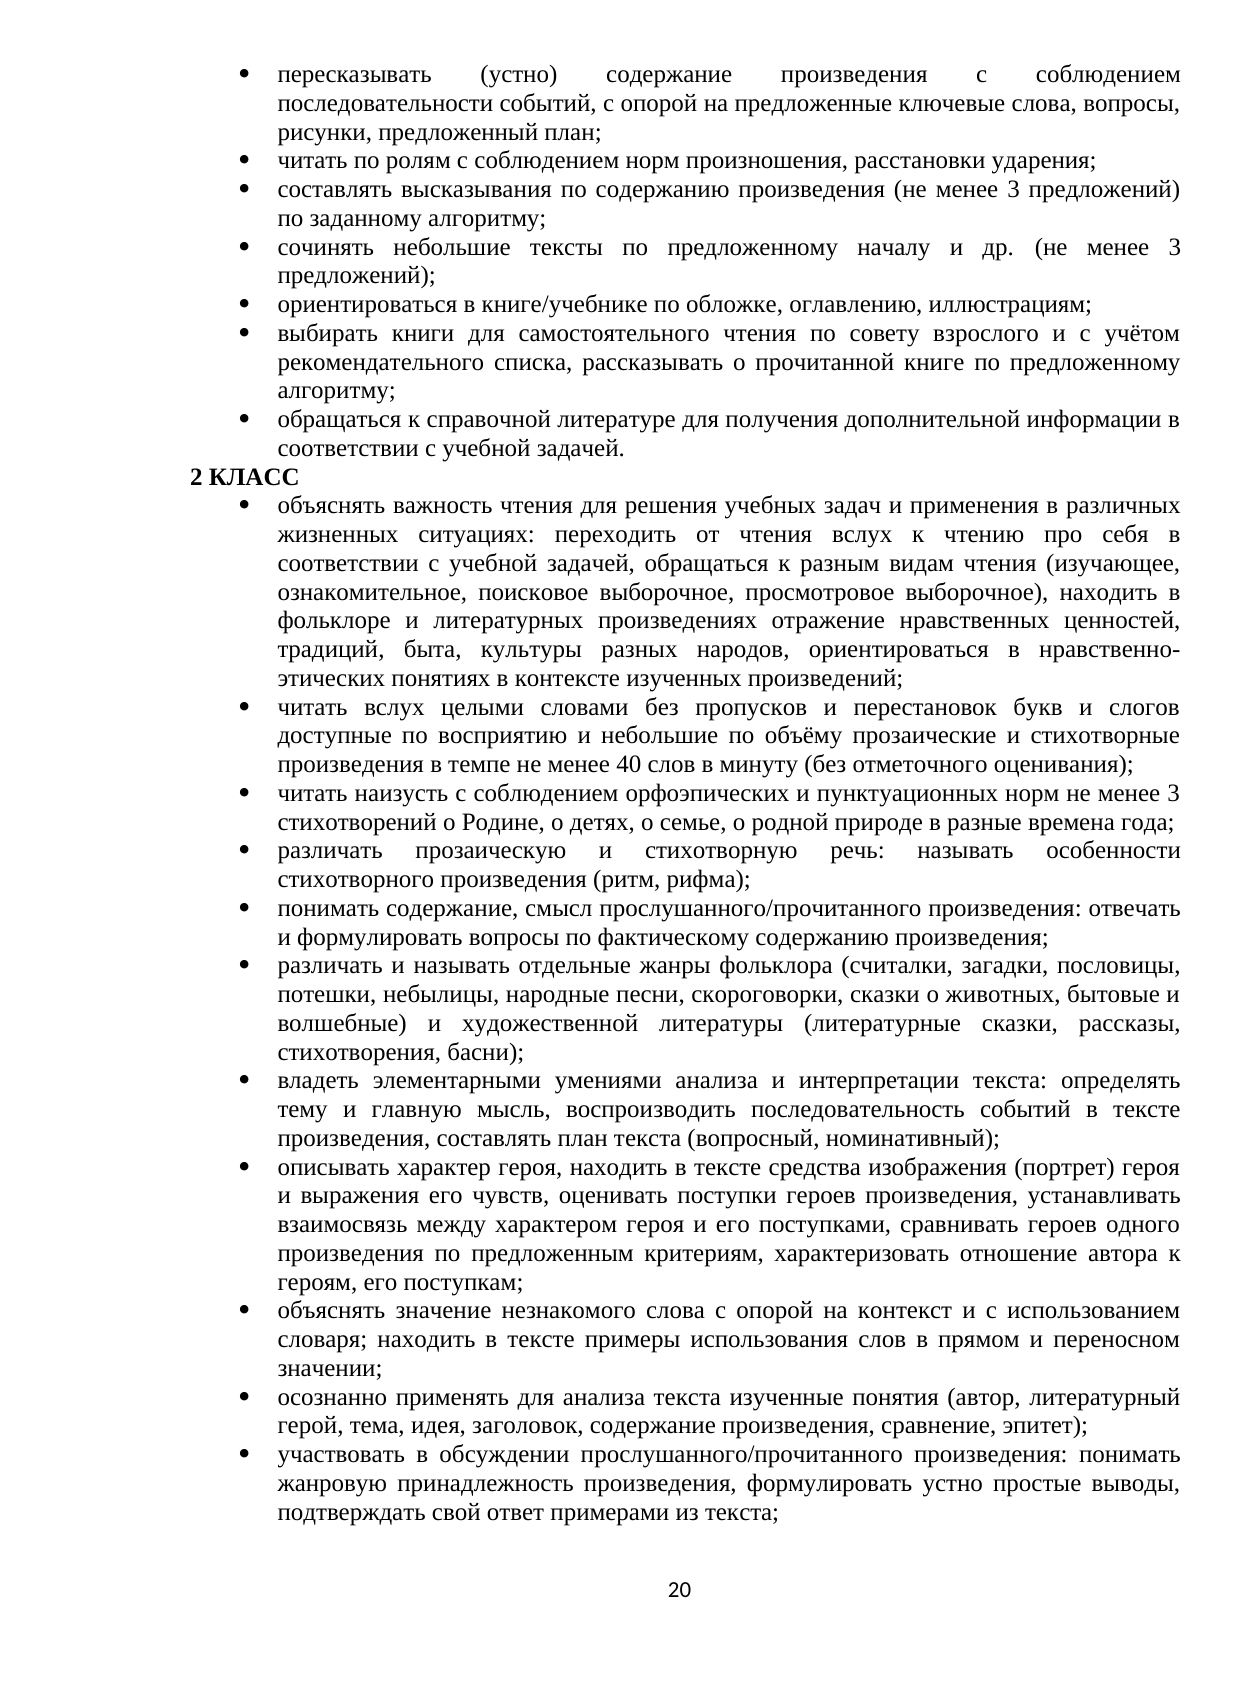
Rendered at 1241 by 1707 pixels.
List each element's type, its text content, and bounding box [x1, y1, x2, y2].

list читать наизусть с соблюдением орфоэпических и пунктуационных норм не менее 3 стихотворений о Родине, о детях, о семье, о родной природе в разные времена года; [240, 778, 1181, 835]
list участвовать в обсуждении прослушанного/прочитанного произведения: понимать жанровую принадлежность произведения, формулировать устно простые выводы, подтверждать свой ответ примерами из текста; [240, 1439, 1181, 1525]
list выбирать книги для самостоятельного чтения по совету взрослого и с учётом рекомендательного списка, рассказывать о прочитанной книге по предложенному алгоритму; [240, 318, 1181, 404]
text 2 КЛАСС [190, 462, 1181, 490]
list владеть элементарными умениями анализа и интерпретации текста: определять тему и главную мысль, воспроизводить последовательность событий в тексте произведения, составлять план текста (вопросный, номинативный); [240, 1065, 1181, 1152]
list читать по ролям с соблюдением норм произношения, расстановки ударения; [240, 145, 1181, 174]
list ориентироваться в книге/учебнике по обложке, оглавлению, иллюстрациям; [240, 289, 1181, 318]
list понимать содержание, смысл прослушанного/прочитанного произведения: отвечать и формулировать вопросы по фактическому содержанию произведения; [240, 893, 1181, 950]
list осознанно применять для анализа текста изученные понятия (автор, литературный герой, тема, идея, заголовок, содержание произведения, сравнение, эпитет); [240, 1382, 1181, 1439]
list пересказывать (устно) содержание произведения с соблюдением последовательности событий, с опорой на предложенные ключевые слова, вопросы, рисунки, предложенный план; [240, 59, 1181, 145]
list составлять высказывания по содержанию произведения (не менее 3 предложений) по заданному алгоритму; [240, 174, 1181, 232]
list сочинять небольшие тексты по предложенному началу и др. (не менее 3 предложений); [240, 232, 1181, 289]
list объяснять значение незнакомого слова с опорой на контекст и с использованием словаря; находить в тексте примеры использования слов в прямом и переносном значении; [240, 1295, 1181, 1382]
list читать вслух целыми словами без пропусков и перестановок букв и слогов доступные по восприятию и небольшие по объёму прозаические и стихотворные произведения в темпе не менее 40 слов в минуту (без отметочного оценивания); [240, 692, 1181, 778]
list различать прозаическую и стихотворную речь: называть особенности стихотворного произведения (ритм, рифма); [240, 835, 1181, 893]
list обращаться к справочной литературе для получения дополнительной информации в соответствии с учебной задачей. [240, 404, 1181, 462]
list описывать характер героя, находить в тексте средства изображения (портрет) героя и выражения его чувств, оценивать поступки героев произведения, устанавливать взаимосвязь между характером героя и его поступками, сравнивать героев одного произведения по предложенным критериям, характеризовать отношение автора к героям, его поступкам; [240, 1152, 1181, 1295]
list различать и называть отдельные жанры фольклора (считалки, загадки, пословицы, потешки, небылицы, народные песни, скороговорки, сказки о животных, бытовые и волшебные) и художественной литературы (литературные сказки, рассказы, стихотворения, басни); [240, 950, 1181, 1065]
list объяснять важность чтения для решения учебных задач и применения в различных жизненных ситуациях: переходить от чтения вслух к чтению про себя в соответствии с учебной задачей, обращаться к разным видам чтения (изучающее, ознакомительное, поисковое выборочное, просмотровое выборочное), находить в фольклоре и литературных произведениях отражение нравственных ценностей, традиций, быта, культуры разных народов, ориентироваться в нравственно-этических понятиях в контексте изученных произведений; [240, 490, 1181, 692]
